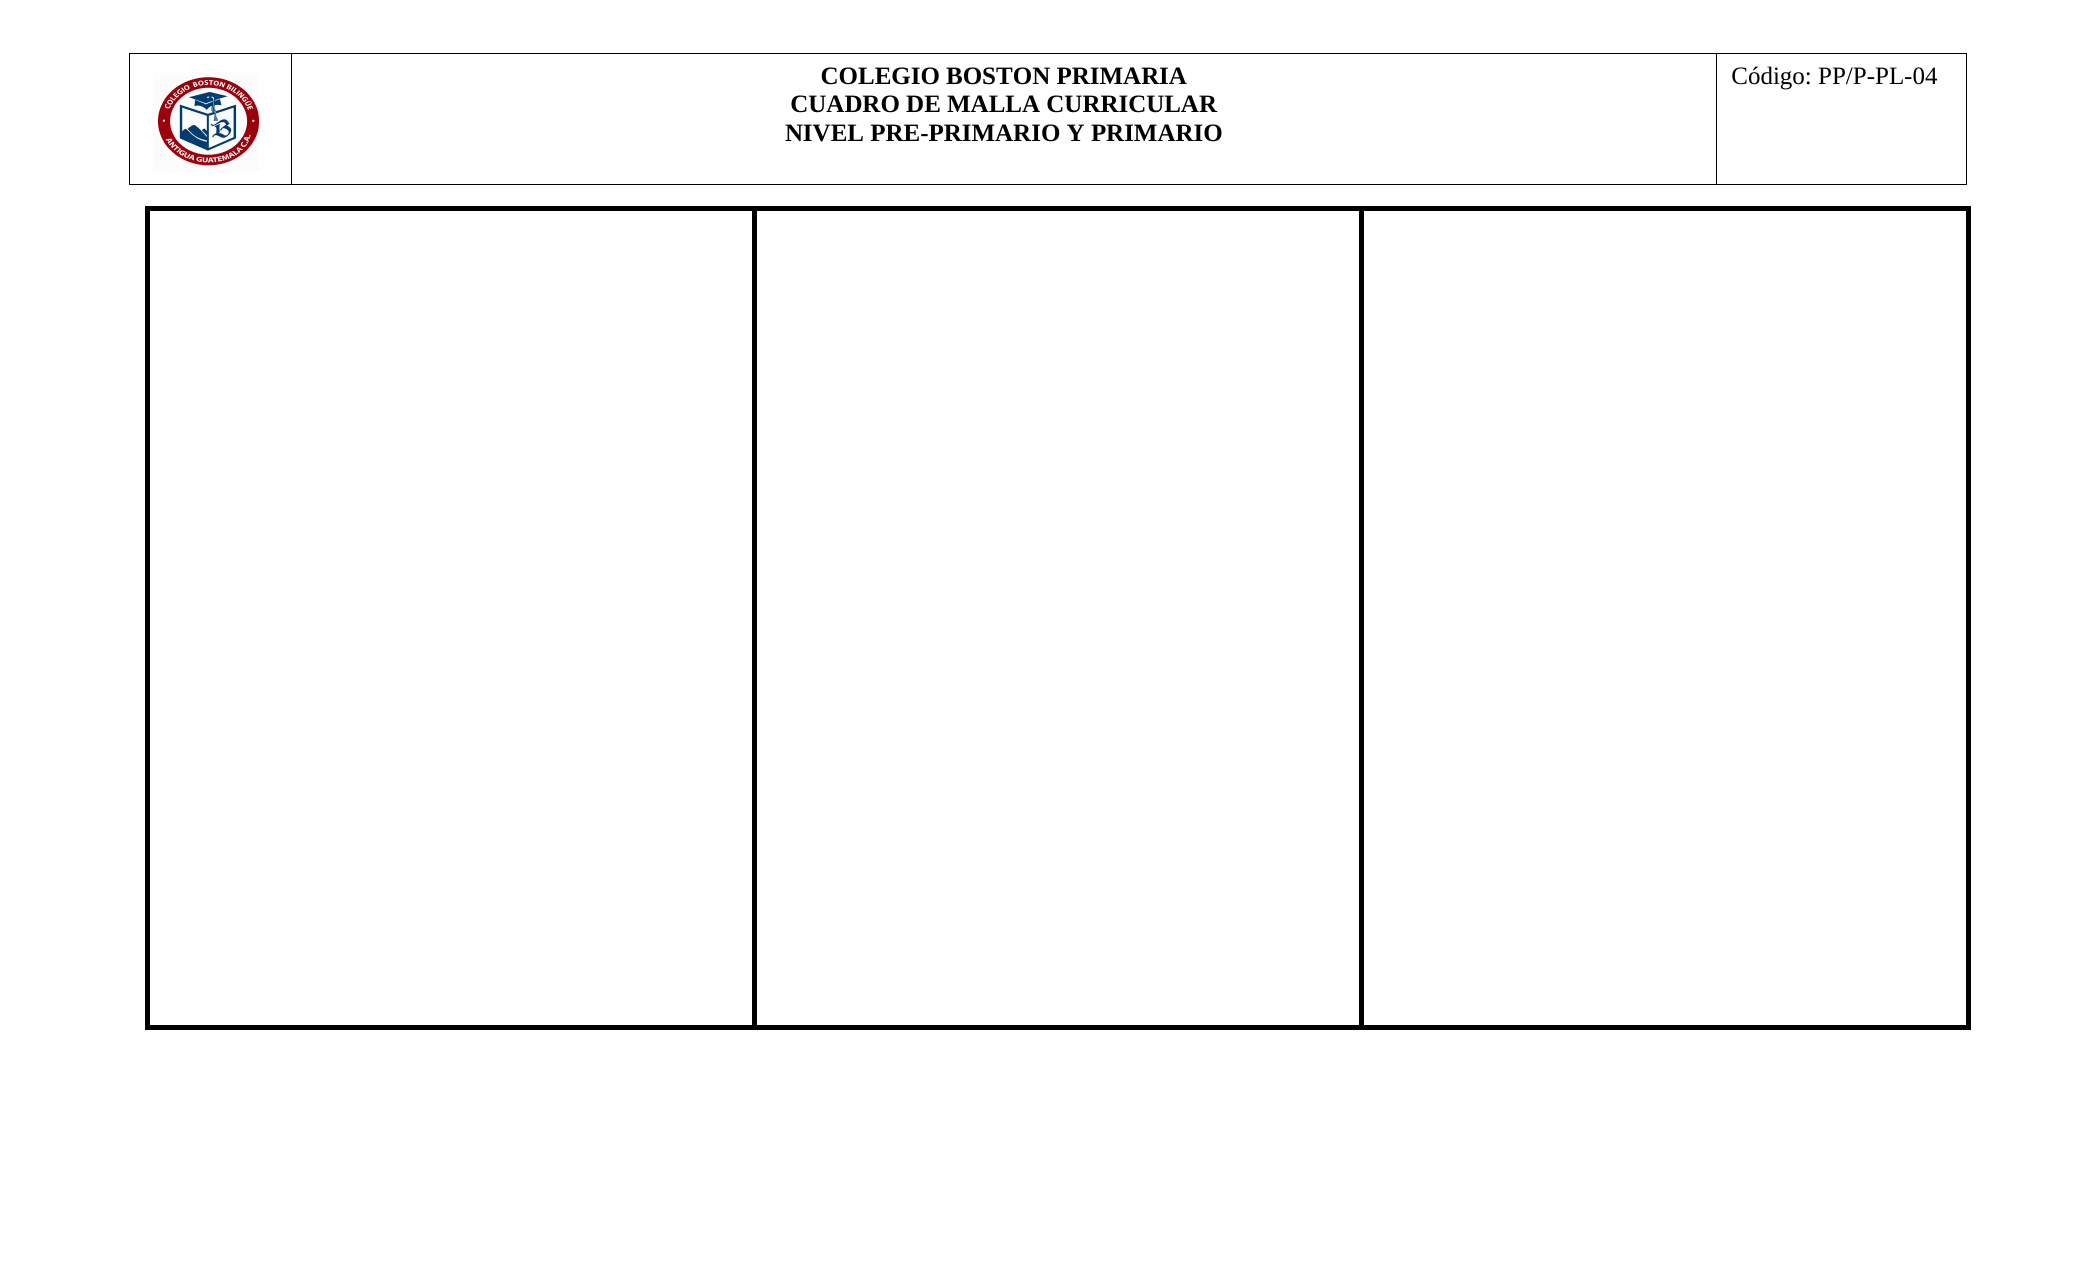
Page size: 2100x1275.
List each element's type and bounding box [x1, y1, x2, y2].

table_header [757, 211, 1359, 1025]
picture [153, 73, 259, 172]
table_header [150, 211, 752, 1025]
table_header [1364, 211, 1966, 1025]
